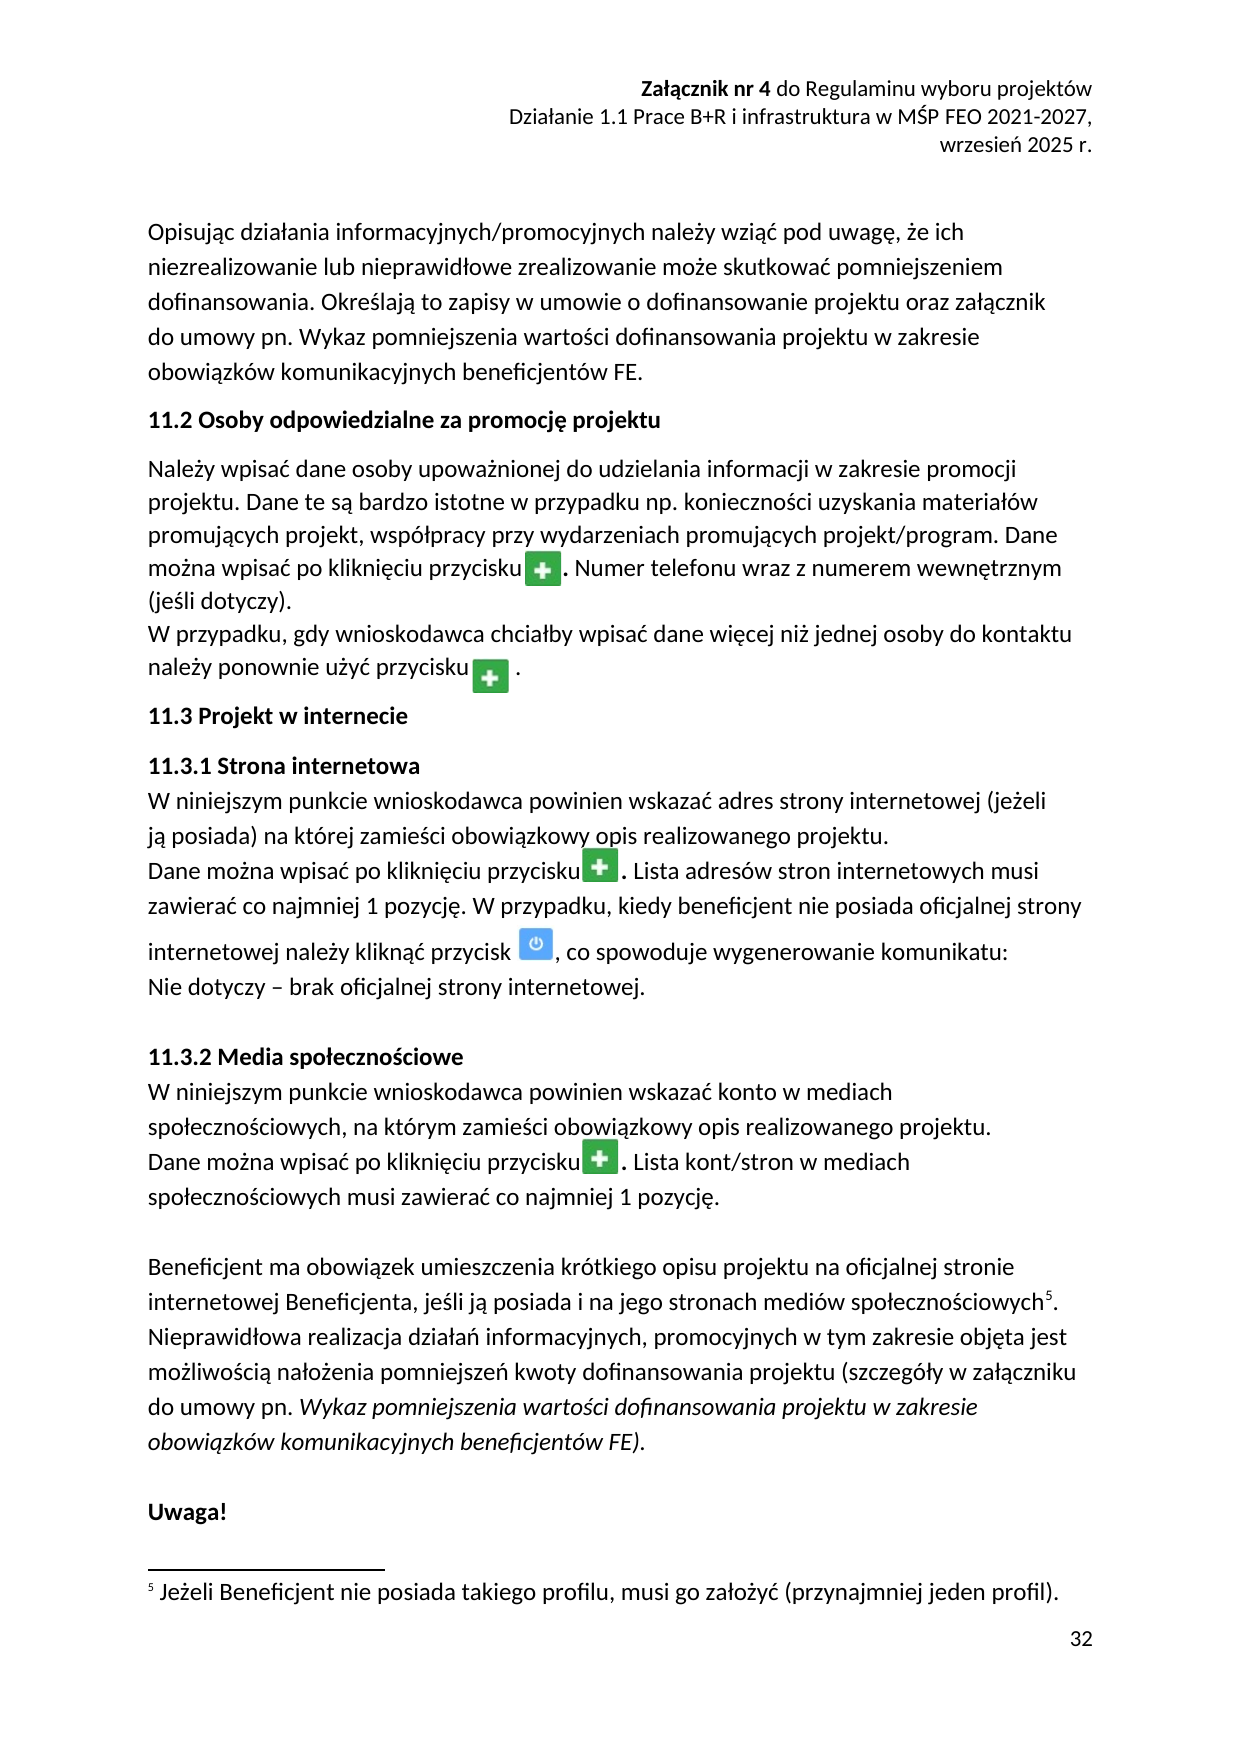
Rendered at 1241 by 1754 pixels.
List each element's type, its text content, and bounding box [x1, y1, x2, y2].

text Beneficjent ma obowiązek umieszczenia krótkiego opisu projektu na oficjalnej stronie internetowej Beneficjenta, jeśli ją posiada i na jego stronach mediów społecznościowych. [148, 1251, 1093, 1317]
subtitle 11.2 Osoby odpowiedzialne za promocję projektu [148, 404, 1093, 434]
text W niniejszym punkcie wnioskodawca powinien wskazać adres strony internetowej (jeżeli ją posiada) na której zamieści obowiązkowy opis realizowanego projektu. [148, 785, 1093, 851]
text Należy wpisać dane osoby upoważnionej do udzielania informacji w zakresie promocji projektu. Dane te są bardzo istotne w przypadku np. konieczności uzyskania materiałów promujących projekt, współpracy przy wydarzeniach promujących projekt/program. Dane można wpisać po kliknięciu przycisku . Numer telefonu wraz z numerem wewnętrznym (jeśli dotyczy). W przypadku, gdy wnioskodawca chciałby wpisać dane więcej niż jednej osoby do kontaktu należy ponownie użyć przycisku . [148, 453, 1093, 681]
subtitle 11.3 Projekt w internecie [148, 701, 1093, 731]
picture [516, 925, 555, 961]
picture [472, 658, 509, 693]
text Nieprawidłowa realizacja działań informacyjnych, promocyjnych w tym zakresie objęta jest możliwością nałożenia pomniejszeń kwoty dofinansowania projektu (szczegóły w załączniku do umowy pn. Wykaz pomniejszenia wartości dofinansowania projektu w zakresie obowiązków komunikacyjnych beneficjentów FE). [148, 1321, 1093, 1457]
text Uwaga! [148, 1496, 1093, 1527]
text 11.3.2 Media społecznościowe [148, 1041, 1093, 1072]
text 11.3.1 Strona internetowa [148, 750, 1093, 781]
text Dane można wpisać po kliknięciu przycisku . Lista kont/stron w mediach społecznościowych musi zawierać co najmniej 1 pozycję. [148, 1146, 1093, 1212]
text Dane można wpisać po kliknięciu przycisku . Lista adresów stron internetowych musi zawierać co najmniej 1 pozycję. W przypadku, kiedy beneficjent nie posiada oficjalnej strony internetowej należy kliknąć przycisk , co spowoduje wygenerowanie komunikatu: Nie dotyczy – brak oficjalnej strony internetowej. [148, 855, 1093, 1002]
picture [525, 550, 562, 586]
text W niniejszym punkcie wnioskodawca powinien wskazać konto w mediach społecznościowych, na którym zamieści obowiązkowy opis realizowanego projektu. [148, 1076, 1093, 1142]
picture [582, 1138, 619, 1174]
picture [582, 847, 619, 882]
text Opisując działania informacyjnych/promocyjnych należy wziąć pod uwagę, że ich niezrealizowanie lub nieprawidłowe zrealizowanie może skutkować pomniejszeniem dofinansowania. Określają to zapisy w umowie o dofinansowanie projektu oraz załącznik do umowy pn. Wykaz pomniejszenia wartości dofinansowania projektu w zakresie obowiązków komunikacyjnych beneficjentów FE. [148, 216, 1093, 387]
